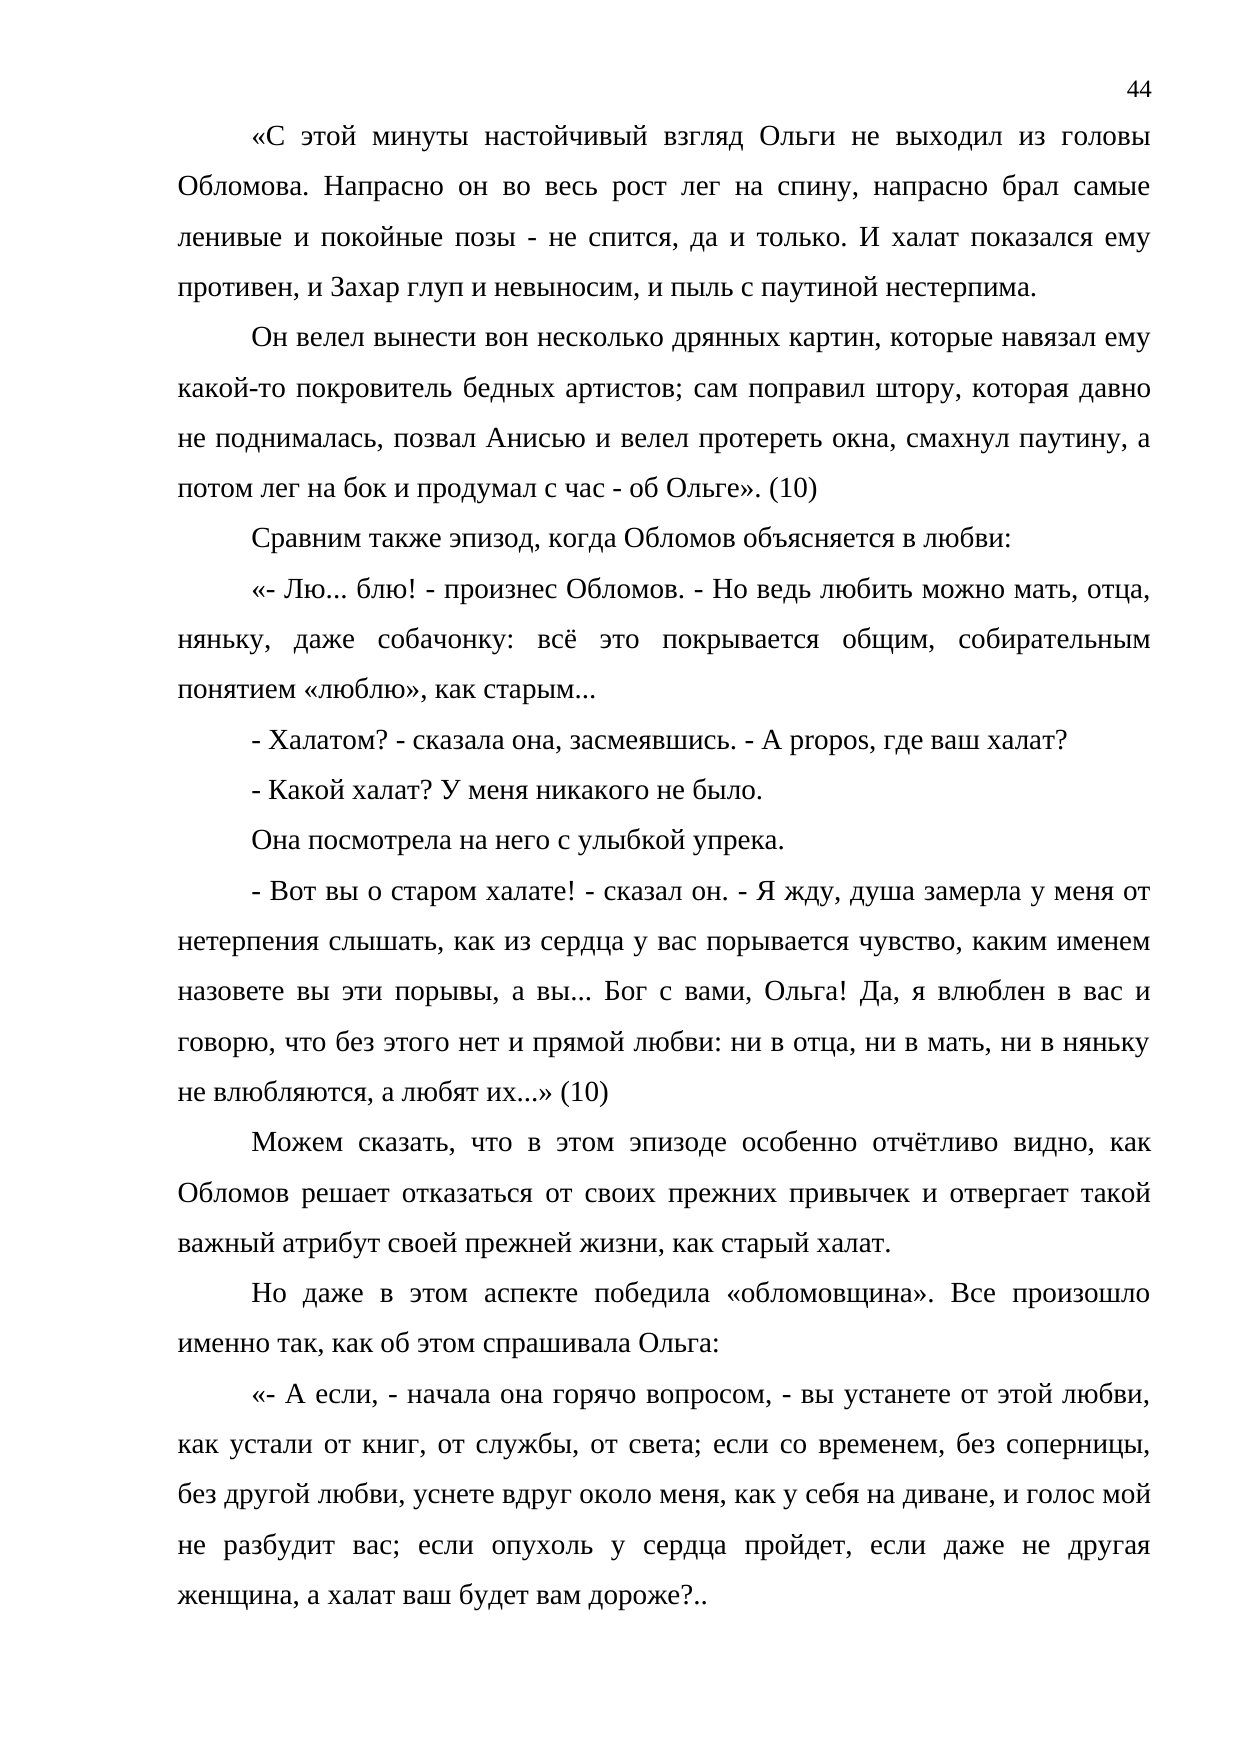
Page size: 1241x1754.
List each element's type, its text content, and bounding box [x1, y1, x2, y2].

text - Какой халат? У меня никакого не было. [177, 772, 1152, 806]
text - Вот вы о старом халате! - сказал он. - Я жду, душа замерла у меня от нетерпения слышать, как из сердца у вас порывается чувство, каким именем назовете вы эти порывы, а вы... Бог с вами, Ольга! Да, я влюблен в вас и говорю, что без этого нет и прямой любви: ни в отца, ни в мать, ни в няньку не влюбляются, а любят их...» (10) [177, 873, 1152, 1108]
text Но даже в этом аспекте победила «обломовщина». Все произошло именно так, как об этом спрашивала Ольга: [177, 1275, 1152, 1359]
text «- А если, - начала она горячо вопросом, - вы устанете от этой любви, как устали от книг, от службы, от света; если со временем, без соперницы, без другой любви, уснете вдруг около меня, как у себя на диване, и голос мой не разбудит вас; если опухоль у сердца пройдет, если даже не другая женщина, а халат ваш будет вам дороже?.. [177, 1376, 1152, 1611]
text «С этой минуты настойчивый взгляд Ольги не выходил из головы Обломова. Напрасно он во весь рост лег на спину, напрасно брал самые ленивые и покойные позы - не спится, да и только. И халат показался ему противен, и Захар глуп и невыносим, и пыль с паутиной нестерпима. [177, 118, 1152, 303]
text - Халатом? - сказала она, засмеявшись. - A propos, где ваш халат? [177, 722, 1152, 755]
text «- Лю... блю! - произнес Обломов. - Но ведь любить можно мать, отца, няньку, даже собачонку: всё это покрывается общим, собирательным понятием «люблю», как старым... [177, 571, 1152, 705]
text Сравним также эпизод, когда Обломов объясняется в любви: [177, 521, 1152, 554]
text Она посмотрела на него с улыбкой упрека. [177, 822, 1152, 856]
text Можем сказать, что в этом эпизоде особенно отчётливо видно, как Обломов решает отказаться от своих прежних привычек и отвергает такой важный атрибут своей прежней жизни, как старый халат. [177, 1124, 1152, 1258]
text Он велел вынести вон несколько дрянных картин, которые навязал ему какой-то покровитель бедных артистов; сам поправил штору, которая давно не поднималась, позвал Анисью и велел протереть окна, смахнул паутину, а потом лег на бок и продумал с час - об Ольге». (10) [177, 319, 1152, 504]
